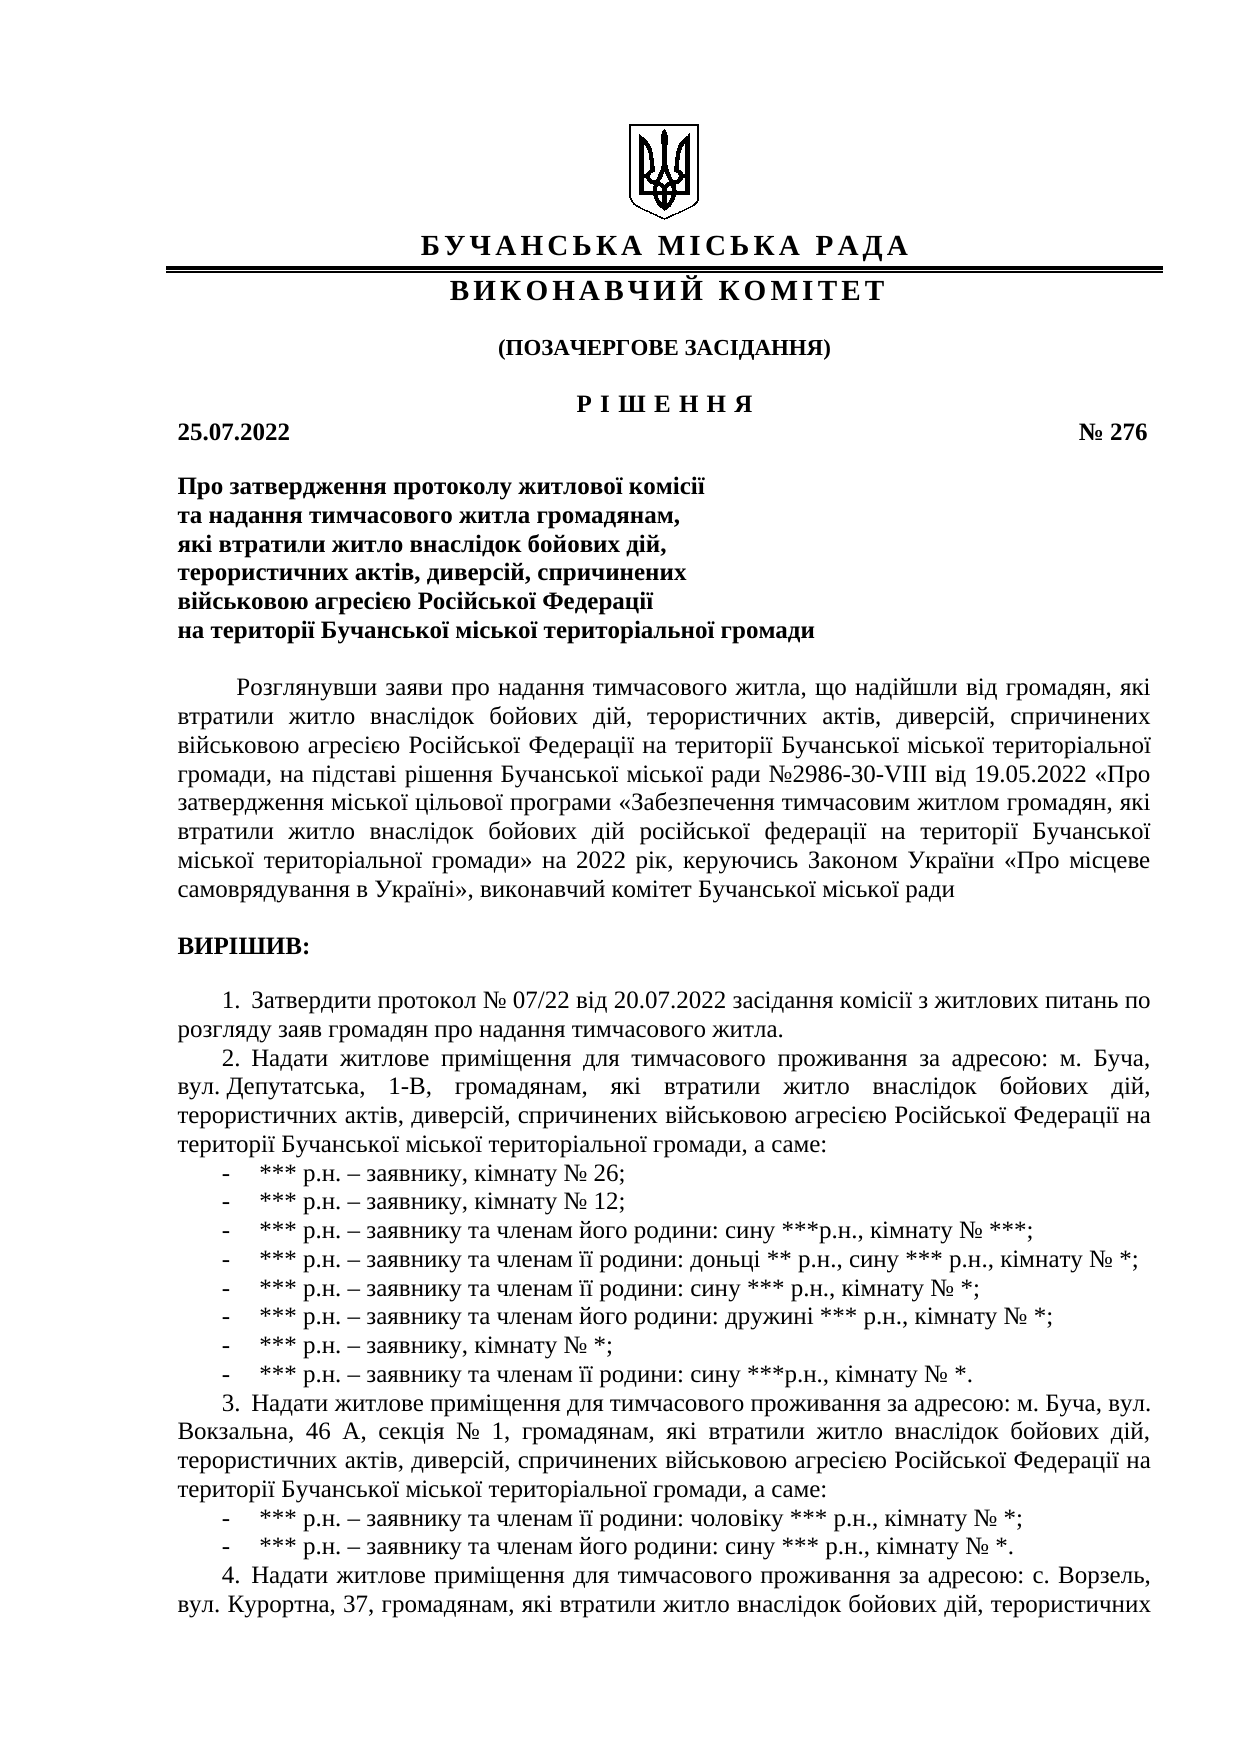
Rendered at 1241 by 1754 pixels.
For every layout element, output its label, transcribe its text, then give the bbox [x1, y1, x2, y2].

list Надати житлове приміщення для тимчасового проживання за адресою: м. Буча, вул. Депутатська, 1-В, громадянам, які втратили житло внаслідок бойових дій, терористичних актів, диверсій, спричинених військовою агресією Російської Федерації на території Бучанської міської територіальної громади, а саме: [177, 1043, 1152, 1158]
list Надати житлове приміщення для тимчасового проживання за адресою: м. Буча, вул. Вокзальна, 46 А, секція № 1, громадянам, які втратили житло внаслідок бойових дій, терористичних актів, диверсій, спричинених військовою агресією Російської Федерації на території Бучанської міської територіальної громади, а саме: [177, 1388, 1152, 1503]
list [177, 1560, 1152, 1618]
text БУЧАНСЬКА МІСЬКА РАДА [177, 228, 1152, 261]
table_header ВИКОНАВЧИЙ КОМІТЕТ (ПОЗАЧЕРГОВЕ ЗАСІДАННЯ) [166, 273, 1163, 389]
list *** р.н. – заявнику, кімнату № 12; [222, 1186, 1152, 1215]
list *** р.н. – заявнику, кімнату № 26; [222, 1158, 1152, 1186]
list *** р.н. – заявнику та членам її родини: сину ***р.н., кімнату № *. [222, 1359, 1152, 1388]
list *** р.н. – заявнику та членам його родини: сину *** р.н., кімнату № *. [222, 1531, 1152, 1560]
list *** р.н. – заявнику, кімнату № *; [222, 1330, 1152, 1359]
text які втратили житло внаслідок бойових дій, [177, 529, 1152, 557]
list *** р.н. – заявнику та членам її родини: сину *** р.н., кімнату № *; [222, 1273, 1152, 1301]
list *** р.н. – заявнику та членам його родини: сину ***р.н., кімнату № ***; [222, 1215, 1152, 1244]
text ВИРІШИВ: [177, 931, 1152, 960]
text та надання тимчасового житла громадянам, [177, 500, 1152, 529]
list *** р.н. – заявнику та членам її родини: доньці ** р.н., сину *** р.н., кімнату № *; [222, 1244, 1152, 1273]
text РІШЕННЯ [177, 389, 1152, 417]
text військовою агресією Російської Федерації [177, 586, 1152, 615]
text 25.07.2022 № 276 [177, 417, 1152, 446]
list Затвердити протокол № 07/22 від 20.07.2022 засідання комісії з житлових питань по розгляду заяв громадян про надання тимчасового житла. [177, 985, 1152, 1043]
text терористичних актів, диверсій, спричинених [177, 557, 1152, 586]
text на території Бучанської міської територіальної громади [177, 615, 1152, 644]
list *** р.н. – заявнику та членам його родини: дружині *** р.н., кімнату № *; [222, 1301, 1152, 1330]
text Про затвердження протоколу житлової комісії [177, 471, 1152, 500]
list *** р.н. – заявнику та членам її родини: чоловіку *** р.н., кімнату № *; [222, 1503, 1152, 1531]
text Розглянувши заяви про надання тимчасового житла, що надійшли від громадян, які втратили житло внаслідок бойових дій, терористичних актів, диверсій, спричинених військовою агресією Російської Федерації на території Бучанської міської територіальної громади, на підставі рішення Бучанської міської ради №2986-30-VIII від 19.05.2022 «Про затвердження міської цільової програми «Забезпечення тимчасовим житлом громадян, які втратили житло внаслідок бойових дій російської федерації на території Бучанської міської територіальної громади» на 2022 рік, керуючись Законом України «Про місцеве самоврядування в Україні», виконавчий комітет Бучанської міської ради [177, 672, 1152, 902]
